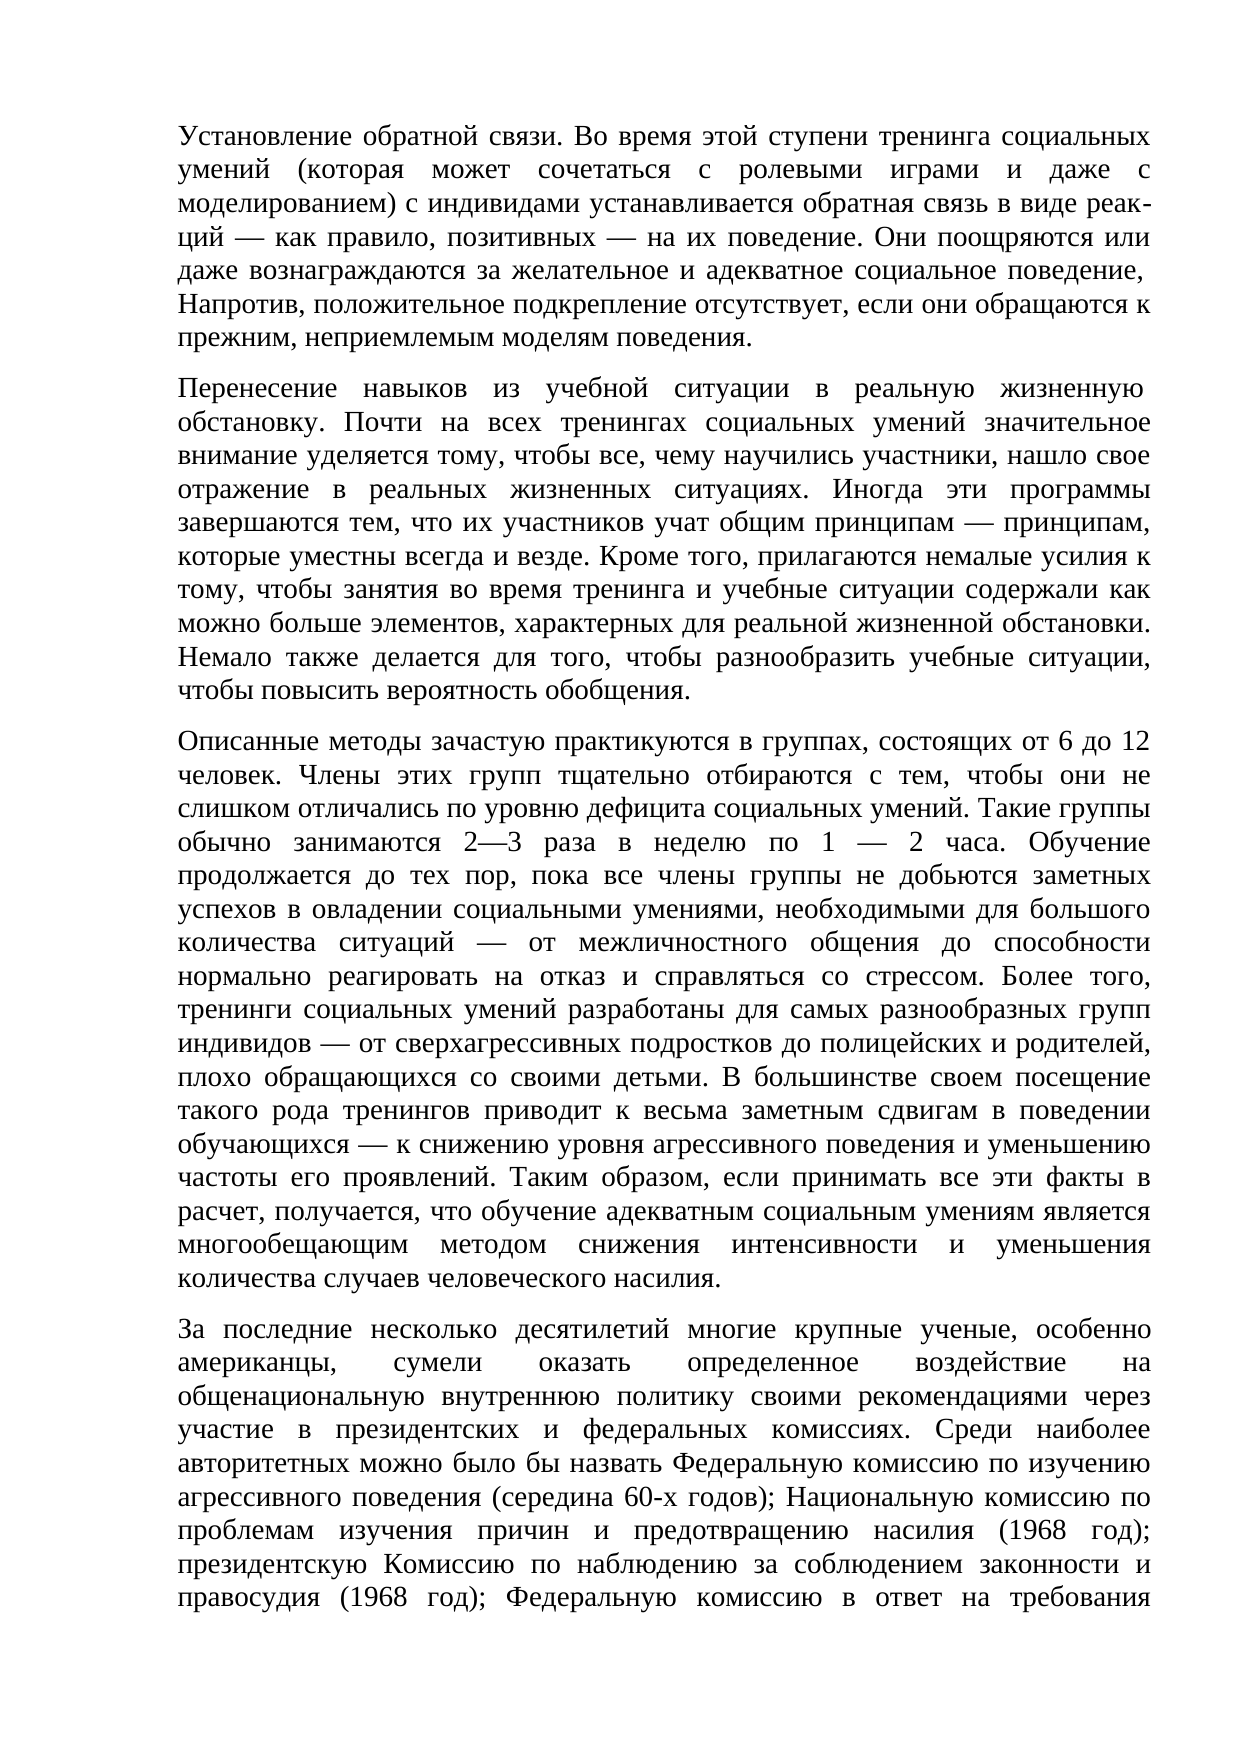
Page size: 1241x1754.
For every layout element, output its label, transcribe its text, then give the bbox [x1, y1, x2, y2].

text Описанные методы зачастую практикуются в группах, состоящих от 6 до 12 человек. Члены этих групп тщательно отбираются с тем, чтобы они не слишком отличались по уровню дефицита социальных умений. Такие группы обычно занимаются 2—3 раза в неделю по 1 — 2 часа. Обучение продолжается до тех пор, пока все члены группы не добьются заметных успехов в овладении социальными умениями, необходимыми для большого количества ситуаций — от межличностного общения до способности нормально реагировать на отказ и справляться со стрессом. Более того, тренинги социальных умений разработаны для самых разнообразных групп индивидов — от сверхагрессивных подростков до полицейских и родителей, плохо обращающихся со своими детьми. В большинстве своем посещение такого рода тренингов приводит к весьма заметным сдвигам в поведении обучающихся — к снижению уровня агрессивного поведения и уменьшению частоты его проявлений. Таким образом, если принимать все эти факты в расчет, получается, что обучение адекватным социальным умениям является многообещающим методом снижения интенсивности и уменьшения количества случаев человеческого насилия. [177, 723, 1152, 1293]
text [177, 1311, 1152, 1613]
text Перенесение навыков из учебной ситуации в реальную жизненную обстановку. Почти на всех тренингах социальных умений значительное внимание уделяется тому, чтобы все, чему научились участники, нашло свое отражение в реальных жизненных ситуациях. Иногда эти программы завершаются тем, что их участников учат общим принципам — принципам, которые уместны всегда и везде. Кроме того, прилагаются немалые усилия к тому, чтобы занятия во время тренинга и учебные ситуации содержали как можно больше элементов, характерных для реальной жизненной обстановки. Немало также делается для того, чтобы разнообразить учебные ситуации, чтобы повысить вероятность обобщения. [177, 370, 1152, 706]
text Установление обратной связи. Во время этой ступени тренинга социальных умений (которая может сочетаться с ролевыми играми и даже с моделированием) с индивидами устанавливается обратная связь в виде реакций — как правило, позитивных — на их поведение. Они поощряются или даже вознаграждаются за желательное и адекватное социальное поведение, Напротив, положительное подкрепление отсутствует, если они обращаются к прежним, неприемлемым моделям поведения. [177, 118, 1152, 353]
